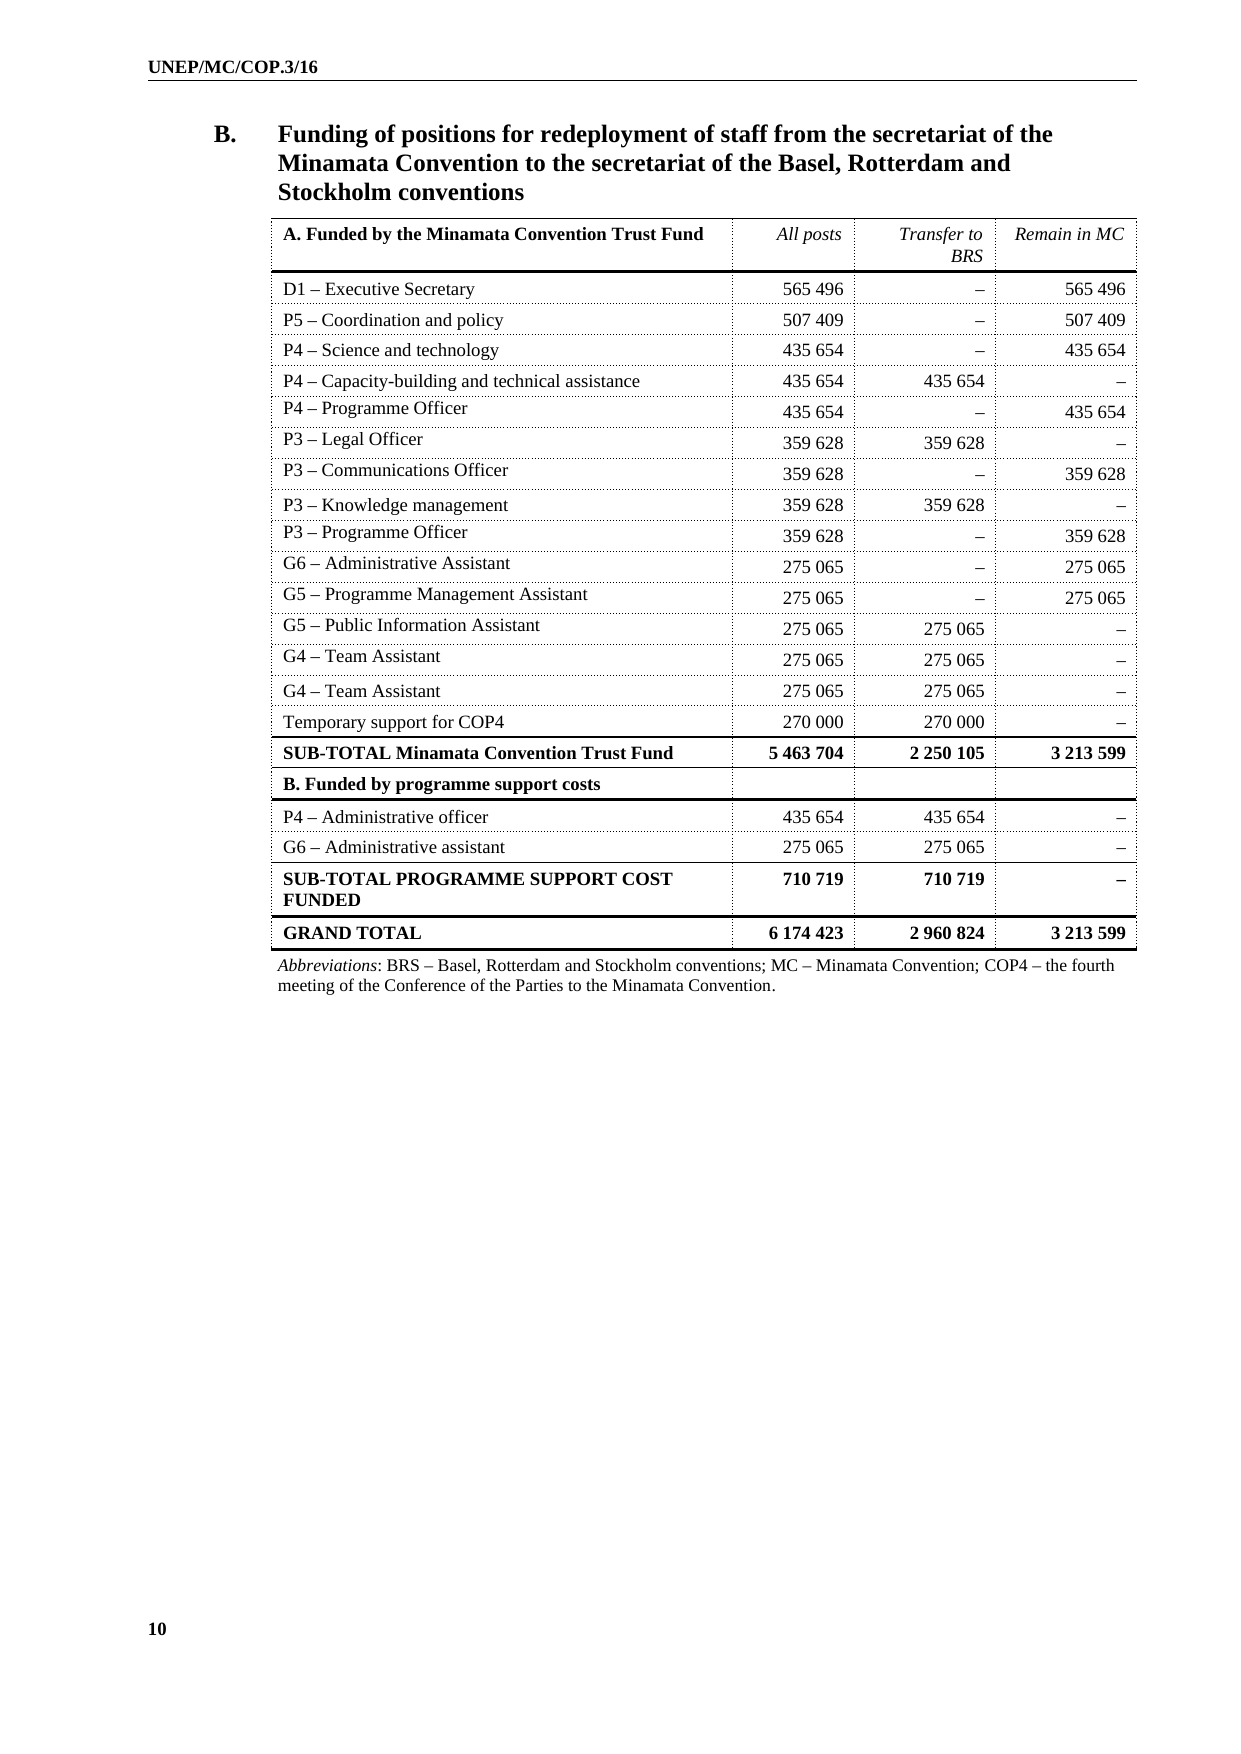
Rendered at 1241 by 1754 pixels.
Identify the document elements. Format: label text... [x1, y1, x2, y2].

table_cell [996, 767, 1137, 798]
table_cell P4 – Administrative officer [272, 801, 732, 831]
table_cell – [855, 551, 996, 582]
table_cell – [855, 458, 996, 489]
table_cell G5 – Programme Management Assistant [272, 582, 732, 613]
table_cell 275 065 [733, 675, 855, 705]
table_cell 435 654 [733, 801, 855, 831]
table_cell 710 719 [855, 863, 996, 915]
table_cell G4 – Team Assistant [272, 675, 732, 705]
table_cell P3 – Communications Officer [272, 458, 732, 489]
table_cell – [996, 365, 1137, 396]
table_cell P4 – Programme Officer [272, 396, 732, 427]
table_cell 359 628 [733, 489, 855, 520]
table_cell 275 065 [855, 675, 996, 705]
table_cell P3 – Knowledge management [272, 489, 732, 520]
table_cell SUB-TOTAL PROGRAMME SUPPORT COST FUNDED [272, 863, 732, 915]
table_cell 275 065 [733, 644, 855, 674]
table_cell 565 496 [996, 273, 1137, 303]
table_cell P3 – Programme Officer [272, 520, 732, 551]
text Abbreviations: BRS – Basel, Rotterdam and Stockholm conventions; MC – Minamata Convention; COP4 – the fourth meeting of the Conference of the Parties to the Minamata Convention. [278, 955, 1137, 996]
table_cell – [855, 582, 996, 613]
table_cell G6 – Administrative Assistant [272, 551, 732, 582]
table_cell 270 000 [855, 705, 996, 736]
table_cell – [996, 801, 1137, 831]
table_cell D1 – Executive Secretary [272, 273, 732, 303]
table_cell 359 628 [733, 458, 855, 489]
table_cell 435 654 [996, 396, 1137, 427]
table_cell 275 065 [855, 644, 996, 674]
table_cell 3 213 599 [996, 738, 1137, 767]
table_cell – [996, 675, 1137, 705]
table_cell 359 628 [733, 520, 855, 551]
table_cell P5 – Coordination and policy [272, 303, 732, 334]
table_cell B. Funded by programme support costs [272, 768, 732, 798]
table_cell 2 250 105 [855, 738, 996, 767]
table_cell 359 628 [996, 520, 1137, 551]
table_cell 6 174 423 [733, 918, 855, 948]
table_cell – [996, 489, 1137, 520]
table_cell – [996, 427, 1137, 458]
table_cell [733, 768, 855, 798]
table_cell G6 – Administrative assistant [272, 831, 732, 862]
table_cell 359 628 [733, 427, 855, 458]
table_header All posts [733, 219, 855, 270]
table_cell 710 719 [733, 863, 855, 915]
table_cell 565 496 [733, 273, 855, 303]
table_cell – [996, 831, 1137, 862]
table_cell P4 – Science and technology [272, 334, 732, 365]
table_cell 270 000 [733, 705, 855, 736]
table_cell [855, 768, 996, 798]
table_cell P3 – Legal Officer [272, 427, 732, 458]
table_cell 359 628 [996, 458, 1137, 489]
table_header Transfer to BRS [855, 219, 996, 270]
table_cell – [855, 273, 996, 303]
table_cell 5 463 704 [733, 738, 855, 767]
table_cell 435 654 [733, 396, 855, 427]
table_header Remain in MC [996, 219, 1137, 270]
text B. Funding of positions for redeployment of staff from the secretariat of the Minamata Convention to the secretariat of the Basel, Rotterdam and Stockholm conventions [148, 119, 1107, 206]
table_cell – [996, 644, 1137, 674]
table_cell – [996, 863, 1137, 915]
table_cell 275 065 [733, 831, 855, 862]
table_cell Temporary support for COP4 [272, 705, 732, 736]
table_cell 2 960 824 [855, 918, 996, 948]
table_cell 275 065 [733, 551, 855, 582]
table_cell 435 654 [733, 334, 855, 365]
table_cell 507 409 [733, 303, 855, 334]
table_cell 275 065 [733, 613, 855, 643]
table_cell – [855, 303, 996, 334]
table_cell 275 065 [733, 582, 855, 613]
table_cell 507 409 [996, 303, 1137, 334]
table_cell P4 – Capacity-building and technical assistance [272, 365, 732, 396]
table_cell 359 628 [855, 489, 996, 520]
table_cell G4 – Team Assistant [272, 644, 732, 674]
table_cell 435 654 [855, 801, 996, 831]
table_cell – [996, 705, 1137, 736]
table_cell 435 654 [733, 365, 855, 396]
table_cell 435 654 [855, 365, 996, 396]
table_cell – [855, 520, 996, 551]
table_cell 435 654 [996, 334, 1137, 365]
table_cell 275 065 [996, 582, 1137, 613]
table_cell 3 213 599 [996, 916, 1137, 948]
table_cell – [996, 613, 1137, 643]
table_cell – [855, 396, 996, 427]
table_header A. Funded by the Minamata Convention Trust Fund [272, 219, 732, 270]
table_cell – [855, 334, 996, 365]
table_cell GRAND TOTAL [272, 918, 732, 948]
table_cell G5 – Public Information Assistant [272, 613, 732, 643]
table_cell 275 065 [996, 551, 1137, 582]
table_cell SUB-TOTAL Minamata Convention Trust Fund [272, 738, 732, 767]
table_cell 275 065 [855, 831, 996, 862]
table_cell 275 065 [855, 613, 996, 643]
table_cell 359 628 [855, 427, 996, 458]
